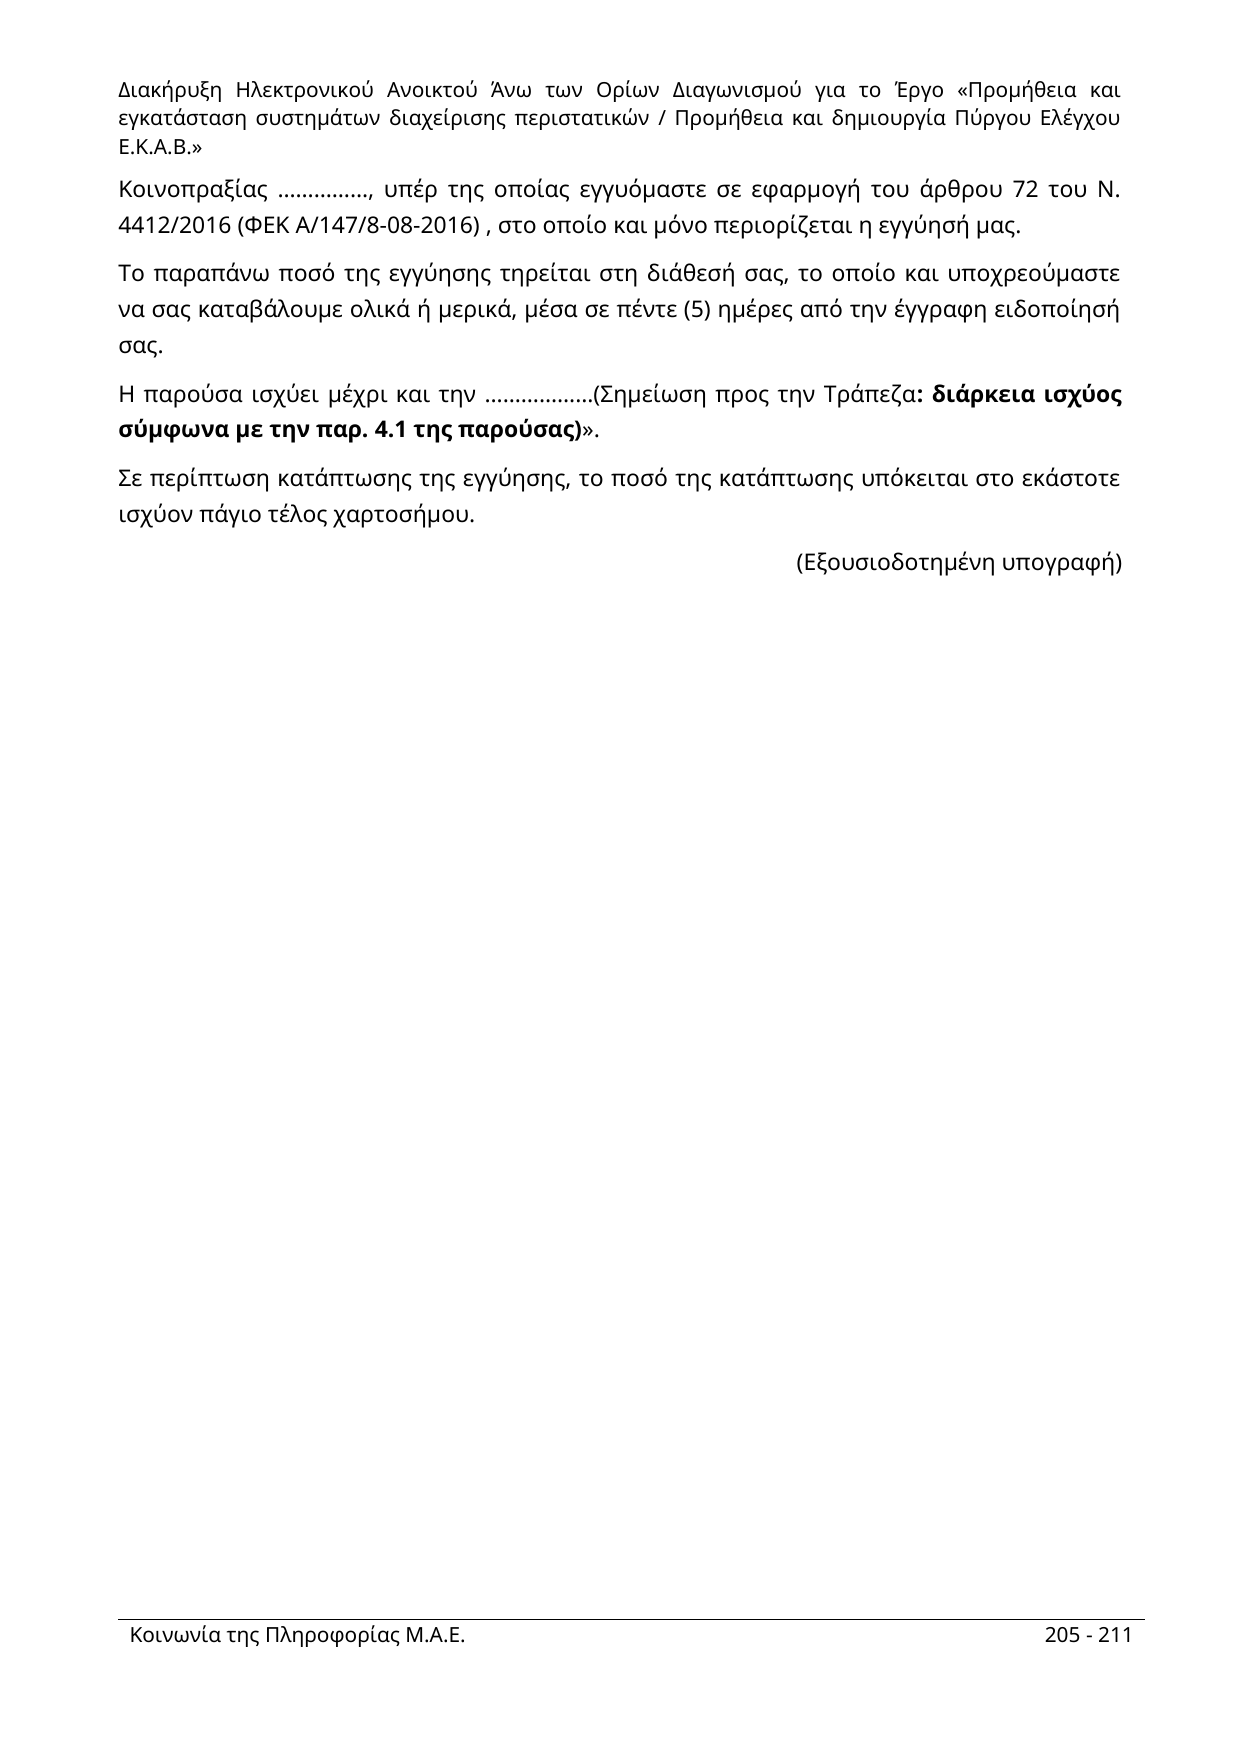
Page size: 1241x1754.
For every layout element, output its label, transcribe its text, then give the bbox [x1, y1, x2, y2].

text (Εξουσιοδοτημένη υπογραφή) [118, 546, 1122, 577]
text Το παραπάνω ποσό της εγγύησης τηρείται στη διάθεσή σας, το οποίο και υποχρεούμαστε να σας καταβάλουμε ολικά ή μερικά, μέσα σε πέντε (5) ημέρες από την έγγραφη ειδοποίησή σας. [118, 257, 1122, 360]
text Σε περίπτωση κατάπτωσης της εγγύησης, το ποσό της κατάπτωσης υπόκειται στο εκάστοτε ισχύον πάγιο τέλος χαρτοσήμου. [118, 462, 1122, 529]
text Η παρούσα ισχύει μέχρι και την ………………(Σημείωση προς την Τράπεζα: διάρκεια ισχύος σύμφωνα με την παρ. 4.1 της παρούσας)». [118, 377, 1122, 445]
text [118, 173, 1122, 240]
